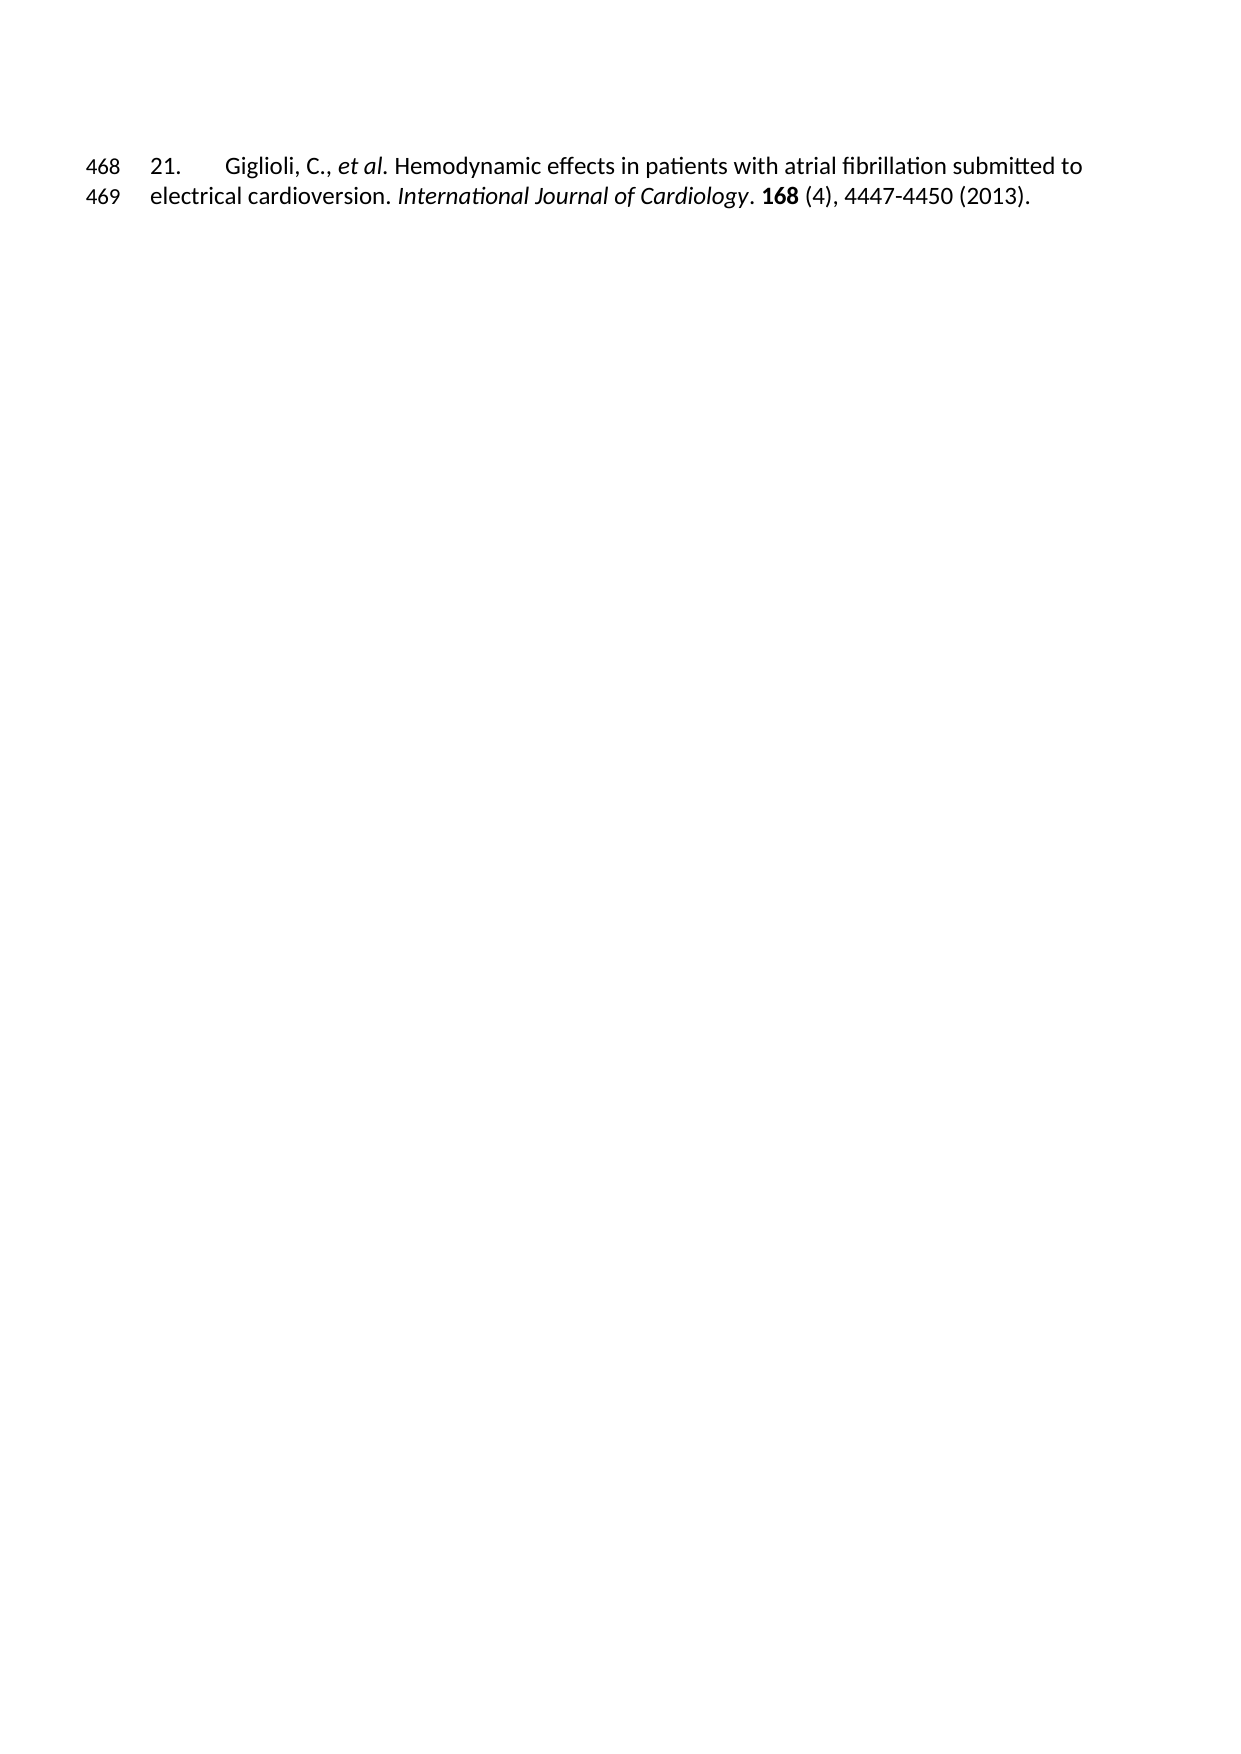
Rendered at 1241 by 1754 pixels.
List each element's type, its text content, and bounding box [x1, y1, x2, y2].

list Giglioli, C., et al. Hemodynamic effects in patients with atrial fibrillation submitted to electrical cardioversion. International Journal of Cardiology. 168 (4), 4447-4450 (2013). [150, 150, 1090, 211]
